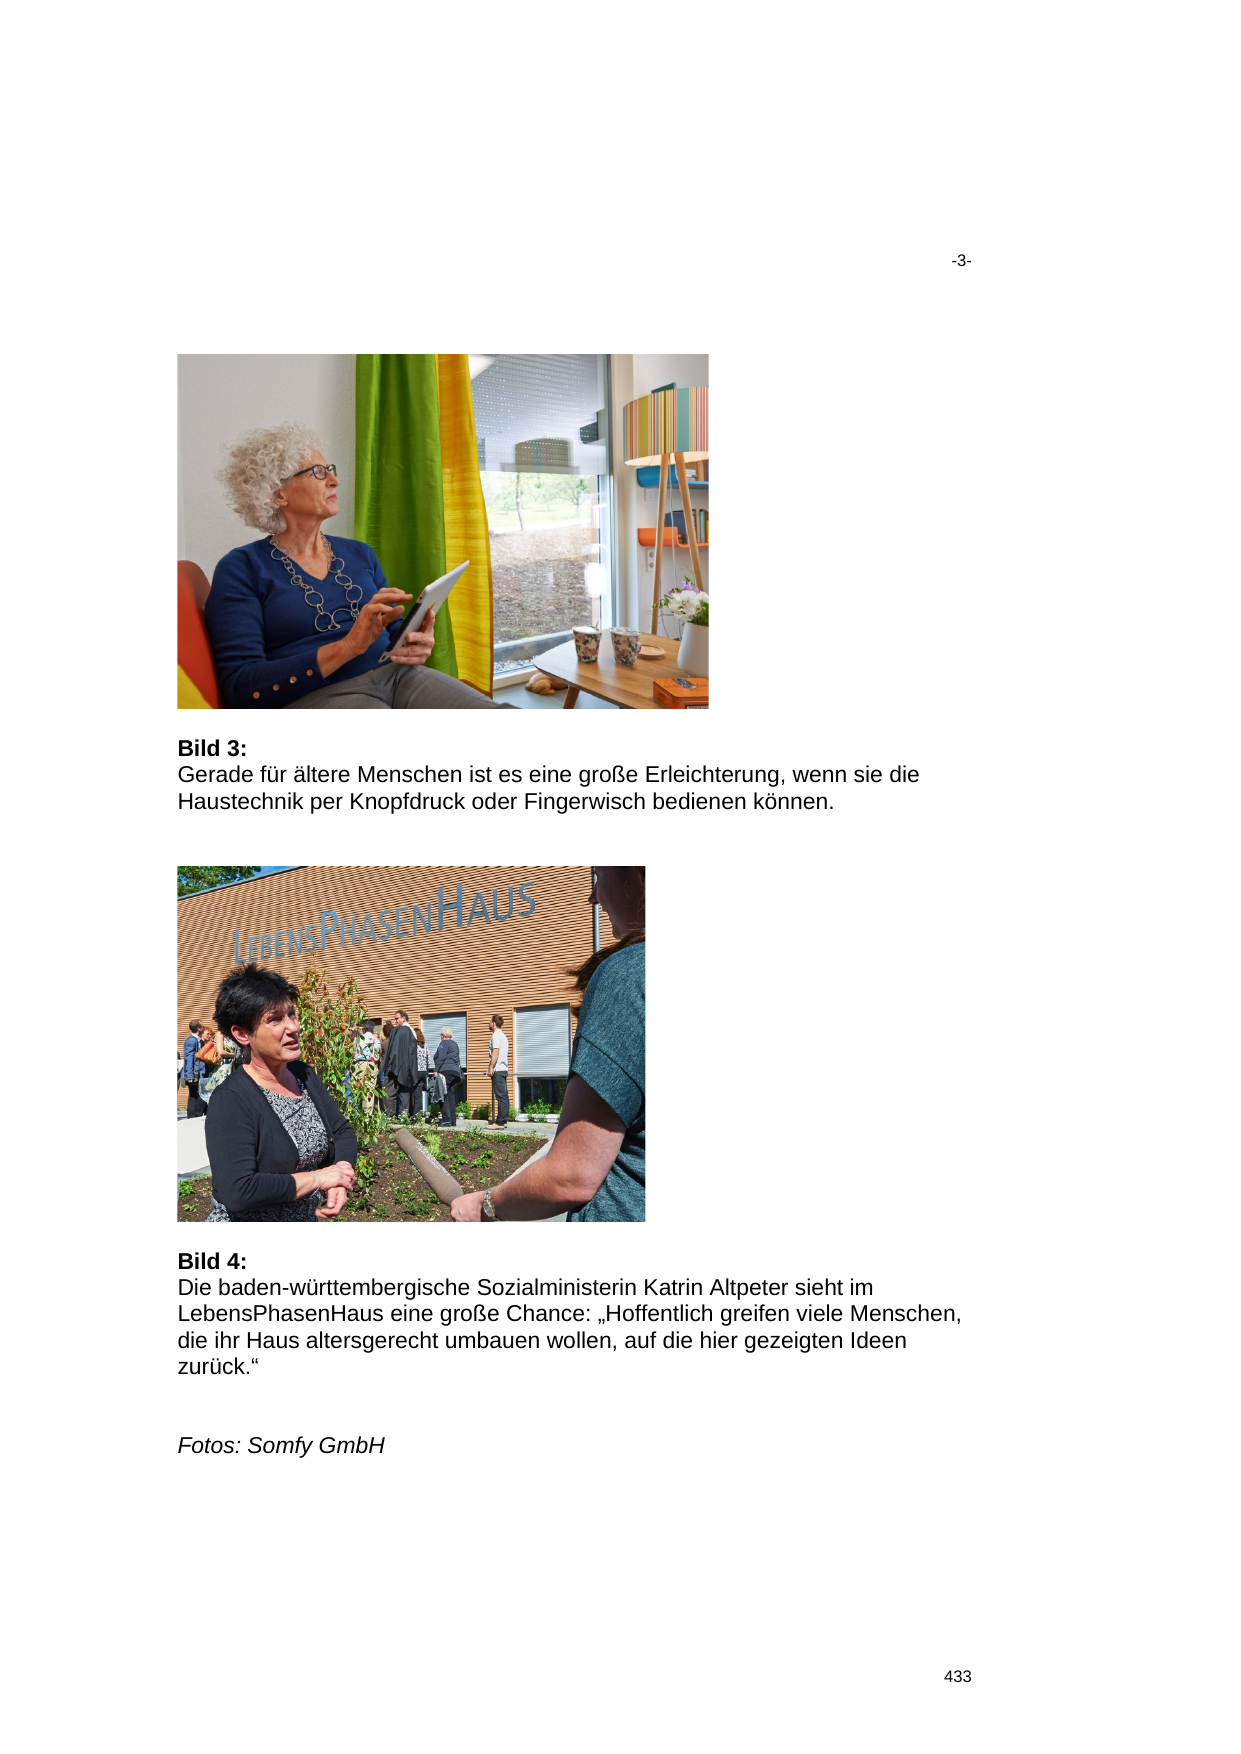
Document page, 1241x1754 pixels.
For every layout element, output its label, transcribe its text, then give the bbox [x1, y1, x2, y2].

picture [177, 354, 709, 709]
text Die baden-württembergische Sozialministerin Katrin Altpeter sieht im LebensPhasenHaus eine große Chance: „Hoffentlich greifen viele Menschen, die ihr Haus altersgerecht umbauen wollen, auf die hier gezeigten Ideen zurück.“ [177, 1274, 974, 1379]
text Gerade für ältere Menschen ist es eine große Erleichterung, wenn sie die Haustechnik per Knopfdruck oder Fingerwisch bedienen können. [177, 761, 974, 814]
text Fotos: Somfy GmbH [177, 1432, 974, 1458]
text Bild 4: [177, 1248, 974, 1274]
picture [177, 866, 646, 1222]
text Bild 3: [177, 735, 974, 761]
